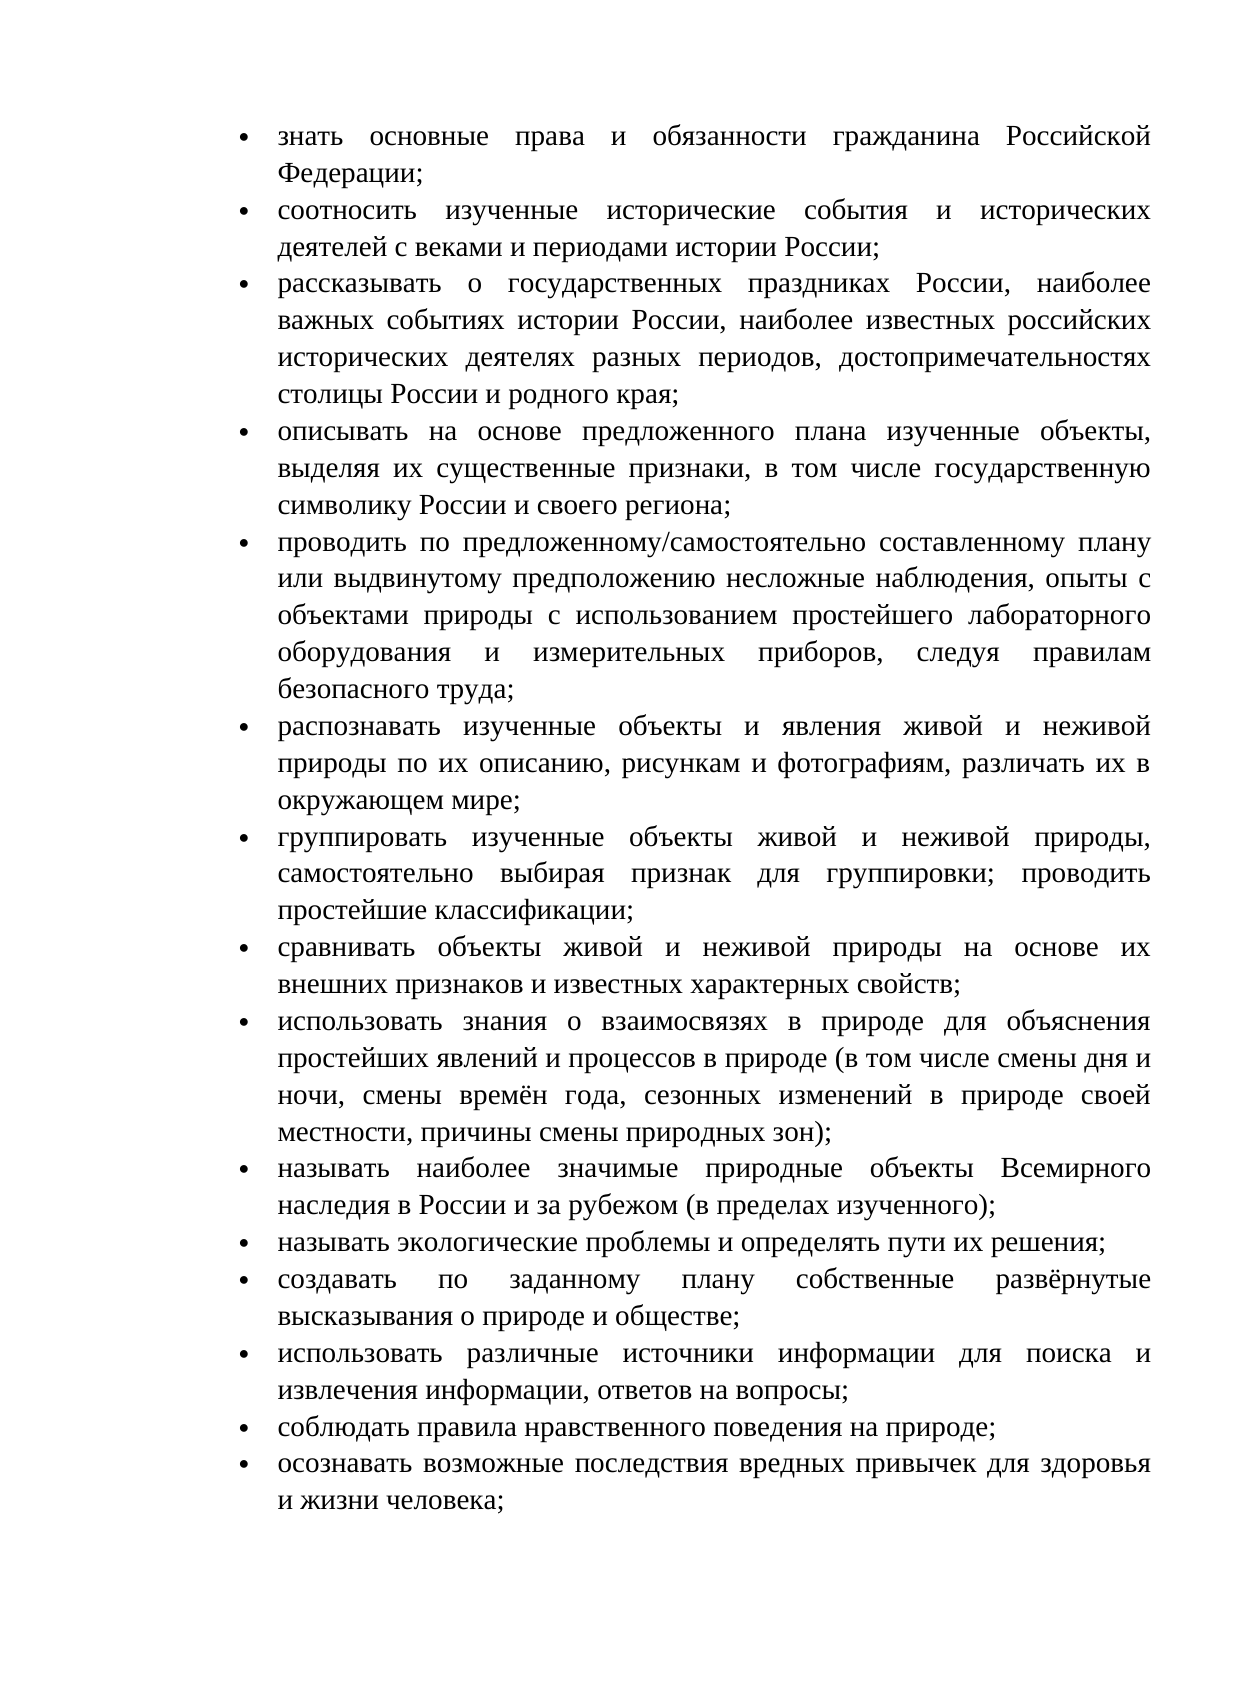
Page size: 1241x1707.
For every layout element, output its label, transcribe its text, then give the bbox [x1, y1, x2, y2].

list рассказывать о государственных праздниках России, наиболее важных событиях истории России, наиболее известных российских исторических деятелях разных периодов, достопримечательностях столицы России и родного края; [240, 266, 1152, 410]
list называть экологические проблемы и определять пути их решения; [240, 1224, 1152, 1258]
list создавать по заданному плану собственные развёрнутые высказывания о природе и обществе; [240, 1261, 1152, 1332]
list группировать изученные объекты живой и неживой природы, самостоятельно выбирая признак для группировки; проводить простейшие классификации; [240, 819, 1152, 926]
list использовать знания о взаимосвязях в природе для объяснения простейших явлений и процессов в природе (в том числе смены дня и ночи, смены времён года, сезонных изменений в природе своей местности, причины смены природных зон); [240, 1003, 1152, 1147]
list использовать различные источники информации для поиска и извлечения информации, ответов на вопросы; [240, 1335, 1152, 1405]
list проводить по предложенному/самостоятельно составленному плану или выдвинутому предположению несложные наблюдения, опыты с объектами природы с использованием простейшего лабораторного оборудования и измерительных приборов, следуя правилам безопасного труда; [240, 524, 1152, 705]
list распознавать изученные объекты и явления живой и неживой природы по их описанию, рисункам и фотографиям, различать их в окружающем мире; [240, 708, 1152, 815]
list знать основные права и обязанности гражданина Российской Федерации; [240, 118, 1152, 188]
list осознавать возможные последствия вредных привычек для здоровья и жизни человека; [240, 1446, 1152, 1516]
list называть наиболее значимые природные объекты Всемирного наследия в России и за рубежом (в пределах изученного); [240, 1151, 1152, 1221]
list описывать на основе предложенного плана изученные объекты, выделяя их существенные признаки, в том числе государственную символику России и своего региона; [240, 413, 1152, 520]
list соблюдать правила нравственного поведения на природе; [240, 1409, 1152, 1442]
list соотносить изученные исторические события и исторических деятелей с веками и периодами истории России; [240, 192, 1152, 262]
list сравнивать объекты живой и неживой природы на основе их внешних признаков и известных характерных свойств; [240, 929, 1152, 1000]
